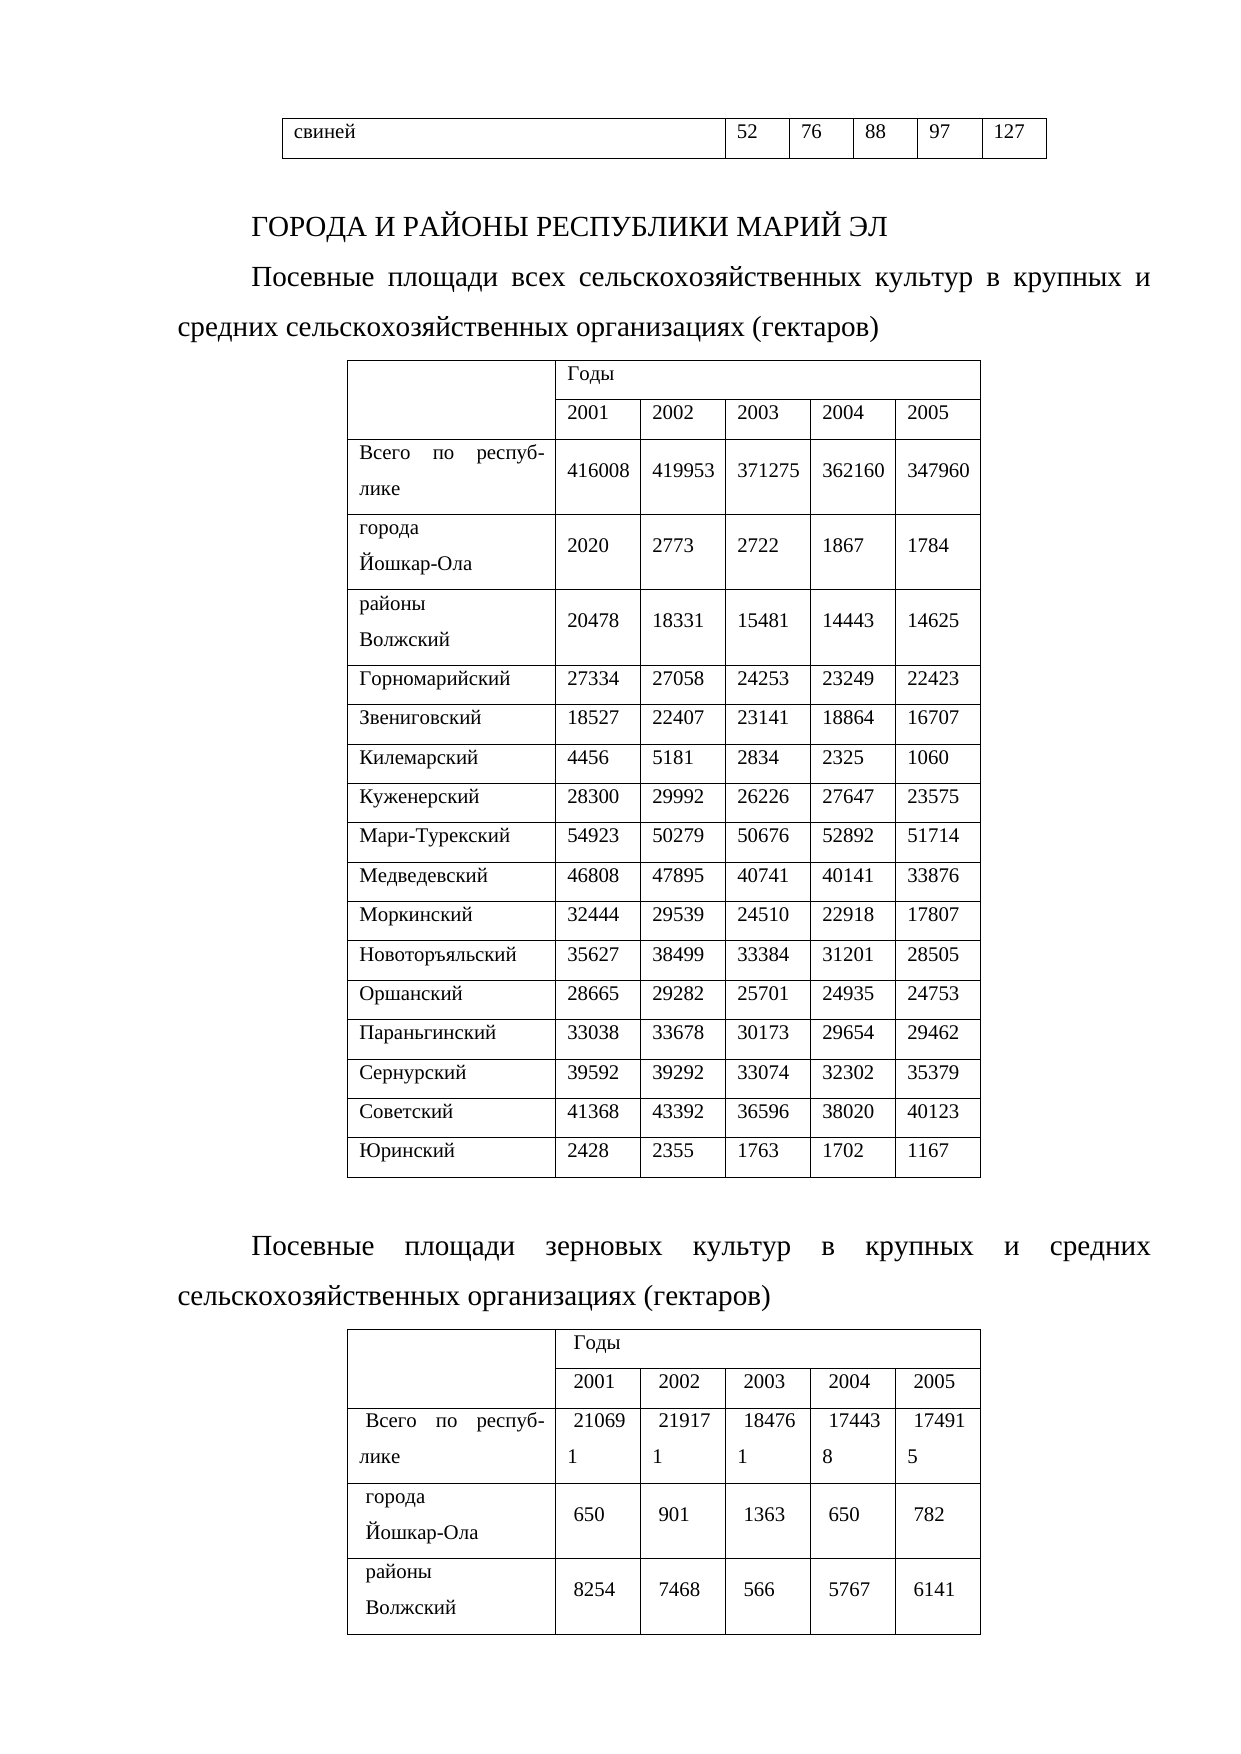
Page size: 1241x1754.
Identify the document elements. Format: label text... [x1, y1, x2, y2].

table_cell Советский [348, 1099, 555, 1137]
table_cell 35379 [896, 1060, 980, 1098]
table_cell 39292 [641, 1060, 725, 1098]
table_cell Оршанский [348, 981, 555, 1019]
table_cell 2428 [556, 1138, 640, 1177]
table_cell районы Волжский [348, 590, 555, 665]
table_cell Сернурский [348, 1060, 555, 1098]
table_cell 17807 [896, 902, 980, 940]
table_cell 29992 [641, 784, 725, 822]
table_cell 2003 [726, 400, 810, 438]
table_cell 2722 [726, 515, 810, 589]
table_cell 97 [918, 119, 982, 157]
text Посевные площади зерновых культур в крупных и средних сельскохозяйственных организациях (гектаров) [177, 1228, 1152, 1312]
table_cell 50279 [641, 823, 725, 862]
table_cell 52892 [811, 823, 895, 862]
table_cell 16707 [896, 705, 980, 743]
table_cell 5767 [811, 1559, 895, 1634]
table_cell 33074 [726, 1060, 810, 1098]
table_cell 43392 [641, 1099, 725, 1137]
table_cell 2003 [726, 1369, 810, 1407]
table_cell 29539 [641, 902, 725, 940]
table_cell 7468 [641, 1559, 725, 1634]
table_cell 174438 [811, 1409, 895, 1483]
table_cell 35627 [556, 941, 640, 980]
table_cell 33038 [556, 1020, 640, 1058]
table_cell 23249 [811, 666, 895, 704]
table_cell 650 [811, 1484, 895, 1558]
table_cell 127 [983, 119, 1046, 157]
table_cell 8254 [556, 1559, 640, 1634]
table_cell 2005 [896, 400, 980, 438]
table_cell 24253 [726, 666, 810, 704]
table_cell 28300 [556, 784, 640, 822]
table_cell Моркинский [348, 902, 555, 940]
table_cell 2005 [896, 1369, 980, 1407]
table_cell 31201 [811, 941, 895, 980]
table_cell 47895 [641, 863, 725, 901]
table_cell 782 [896, 1484, 980, 1558]
table_cell 2325 [811, 745, 895, 783]
table_cell районы Волжский [348, 1559, 555, 1634]
table_cell 2004 [811, 400, 895, 438]
table_header [348, 1330, 555, 1407]
table_cell 371275 [726, 440, 810, 514]
table_cell 27647 [811, 784, 895, 822]
table_cell 14443 [811, 590, 895, 665]
table_cell 219171 [641, 1409, 725, 1483]
table_cell Всего по республике [348, 440, 555, 514]
table_cell 1867 [811, 515, 895, 589]
table_cell 650 [556, 1484, 640, 1558]
table_cell 40141 [811, 863, 895, 901]
table_cell Медведевский [348, 863, 555, 901]
table_cell 29282 [641, 981, 725, 1019]
table_cell 22423 [896, 666, 980, 704]
table_cell 32444 [556, 902, 640, 940]
table_cell 18527 [556, 705, 640, 743]
table_cell 24753 [896, 981, 980, 1019]
table_cell Горномарийский [348, 666, 555, 704]
table_cell города Йошкар-Ола [348, 1484, 555, 1558]
table_header Годы [556, 361, 980, 399]
table_cell 5181 [641, 745, 725, 783]
table_cell Звениговский [348, 705, 555, 743]
table_cell 1363 [726, 1484, 810, 1558]
table_cell свиней [283, 119, 725, 157]
table_cell 32302 [811, 1060, 895, 1098]
table_cell 33678 [641, 1020, 725, 1058]
table_cell 27058 [641, 666, 725, 704]
table_cell 14625 [896, 590, 980, 665]
table_cell 2004 [811, 1369, 895, 1407]
table_cell 362160 [811, 440, 895, 514]
table_cell 33384 [726, 941, 810, 980]
table_cell 4456 [556, 745, 640, 783]
table_cell 28665 [556, 981, 640, 1019]
table_cell 901 [641, 1484, 725, 1558]
text ГОРОДА И РАЙОНЫ РЕСПУБЛИКИ МАРИЙ ЭЛ [177, 209, 1152, 242]
table_cell 6141 [896, 1559, 980, 1634]
table_cell 1763 [726, 1138, 810, 1177]
table_cell 40741 [726, 863, 810, 901]
table_cell 28505 [896, 941, 980, 980]
table_cell 41368 [556, 1099, 640, 1137]
table_cell 23575 [896, 784, 980, 822]
table_cell 51714 [896, 823, 980, 862]
table_cell 2001 [556, 400, 640, 438]
table_cell 38499 [641, 941, 725, 980]
table_cell Килемарский [348, 745, 555, 783]
table_cell 18331 [641, 590, 725, 665]
table_cell 46808 [556, 863, 640, 901]
table_cell 30173 [726, 1020, 810, 1058]
table_cell 88 [854, 119, 917, 157]
table_cell 419953 [641, 440, 725, 514]
table_cell 2002 [641, 400, 725, 438]
table_cell 27334 [556, 666, 640, 704]
table_cell 184761 [726, 1409, 810, 1483]
table_cell 18864 [811, 705, 895, 743]
table_cell 2020 [556, 515, 640, 589]
table_cell Куженерский [348, 784, 555, 822]
table_cell 33876 [896, 863, 980, 901]
table_cell 2834 [726, 745, 810, 783]
table_cell 22407 [641, 705, 725, 743]
table_cell 22918 [811, 902, 895, 940]
table_cell 38020 [811, 1099, 895, 1137]
table_header [348, 361, 555, 438]
table_cell 50676 [726, 823, 810, 862]
table_cell Всего по республике [348, 1409, 555, 1483]
table_cell 416008 [556, 440, 640, 514]
table_cell 1060 [896, 745, 980, 783]
table_header Годы [556, 1330, 980, 1368]
table_cell 40123 [896, 1099, 980, 1137]
table_cell 54923 [556, 823, 640, 862]
table_cell Новоторъяльский [348, 941, 555, 980]
table_cell 1702 [811, 1138, 895, 1177]
table_cell 24510 [726, 902, 810, 940]
table_cell 1784 [896, 515, 980, 589]
table_cell Мари-Турекский [348, 823, 555, 862]
text Посевные площади всех сельскохозяйственных культур в крупных и средних сельскохозяйственных организациях (гектаров) [177, 259, 1152, 343]
table_cell 2001 [556, 1369, 640, 1407]
table_cell 24935 [811, 981, 895, 1019]
table_cell 39592 [556, 1060, 640, 1098]
table_cell 1167 [896, 1138, 980, 1177]
table_cell 15481 [726, 590, 810, 665]
table_cell Параньгинский [348, 1020, 555, 1058]
table_cell города Йошкар-Ола [348, 515, 555, 589]
table_cell 26226 [726, 784, 810, 822]
table_cell 210691 [556, 1409, 640, 1483]
table_cell 76 [790, 119, 853, 157]
table_cell 347960 [896, 440, 980, 514]
table_cell Юринский [348, 1138, 555, 1177]
table_cell 23141 [726, 705, 810, 743]
table_cell 25701 [726, 981, 810, 1019]
table_cell 29462 [896, 1020, 980, 1058]
table_cell 566 [726, 1559, 810, 1634]
table_cell 20478 [556, 590, 640, 665]
table_cell 2773 [641, 515, 725, 589]
table_cell 36596 [726, 1099, 810, 1137]
table_cell 52 [726, 119, 789, 157]
table_cell 174915 [896, 1409, 980, 1483]
table_cell 2002 [641, 1369, 725, 1407]
table_cell 29654 [811, 1020, 895, 1058]
table_cell 2355 [641, 1138, 725, 1177]
